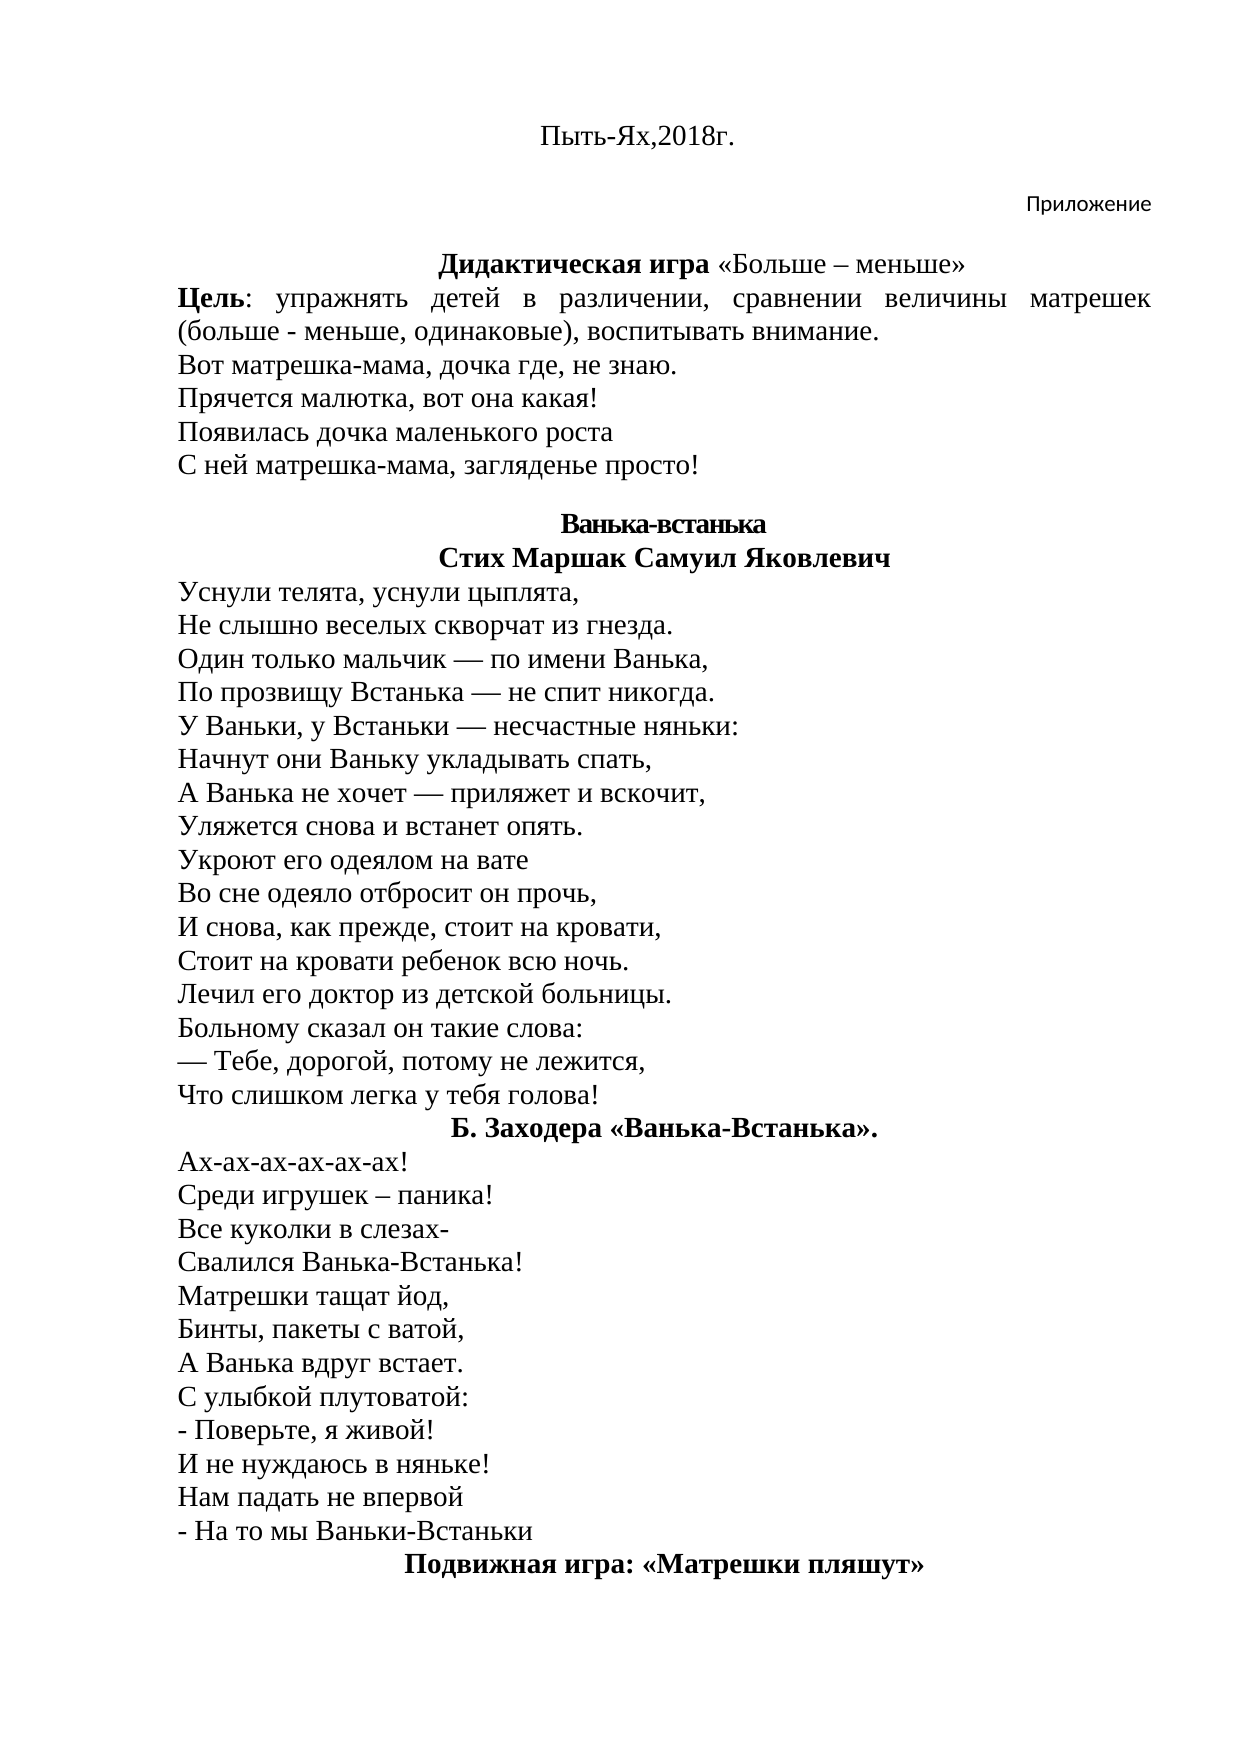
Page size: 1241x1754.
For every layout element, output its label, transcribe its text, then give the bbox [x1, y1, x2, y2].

text Свалился Ванька-Встанька! [177, 1244, 1152, 1278]
text И не нуждаюсь в няньке! [177, 1446, 1152, 1479]
text Бинты, пакеты с ватой, [177, 1312, 1152, 1345]
text С ней матрешка-мама, загляденье просто! [177, 447, 1152, 481]
text - На то мы Ваньки-Встаньки [177, 1513, 1152, 1546]
text Ванька-встанька [177, 507, 1152, 540]
text Уляжется снова и встанет опять. [177, 808, 1152, 842]
text Во сне одеяло отбросит он прочь, [177, 876, 1152, 909]
text Приложение [177, 189, 1152, 217]
text Лечил его доктор из детской больницы. [177, 976, 1152, 1010]
text Матрешки тащат йод, [177, 1278, 1152, 1312]
text А Ванька не хочет — приляжет и вскочит, [177, 775, 1152, 808]
text - Поверьте, я живой! [177, 1412, 1152, 1446]
text Прячется малютка, вот она какая! [177, 380, 1152, 414]
text И снова, как прежде, стоит на кровати, [177, 909, 1152, 943]
text Пыть-Ях,2018г. [177, 118, 1152, 152]
text Подвижная игра: «Матрешки пляшут» [177, 1546, 1152, 1580]
text Вот матрешка-мама, дочка где, не знаю. [177, 347, 1152, 380]
text Не слышно веселых скворчат из гнезда. [177, 607, 1152, 641]
text Все куколки в слезах- [177, 1211, 1152, 1244]
text Среди игрушек – паника! [177, 1177, 1152, 1211]
text Что слишком легка у тебя голова! [177, 1077, 1152, 1110]
text Б. Заходера «Ванька-Встанька». [177, 1110, 1152, 1144]
text Дидактическая игра «Больше – меньше» [252, 242, 1152, 280]
text Цель: упражнять детей в различении, сравнении величины матрешек (больше - меньше, одинаковые), воспитывать внимание. [177, 280, 1152, 347]
text — Тебе, дорогой, потому не лежится, [177, 1043, 1152, 1077]
text Один только мальчик — по имени Ванька, [177, 641, 1152, 674]
text Укроют его одеялом на вате [177, 842, 1152, 876]
text По прозвищу Встанька — не спит никогда. [177, 674, 1152, 708]
text Появилась дочка маленького роста [177, 414, 1152, 447]
text Ах-ах-ах-ах-ах-ах! [177, 1144, 1152, 1177]
text Нам падать не впервой [177, 1479, 1152, 1513]
text Стих Маршак Самуил Яковлевич [177, 540, 1152, 574]
text А Ванька вдруг встает. [177, 1345, 1152, 1379]
text Начнут они Ваньку укладывать спать, [177, 741, 1152, 775]
text Больному сказал он такие слова: [177, 1010, 1152, 1043]
text Стоит на кровати ребенок всю ночь. [177, 943, 1152, 976]
text Уснули телята, уснули цыплята, [177, 574, 1152, 607]
text У Ваньки, у Встаньки — несчастные няньки: [177, 708, 1152, 741]
text С улыбкой плутоватой: [177, 1379, 1152, 1412]
